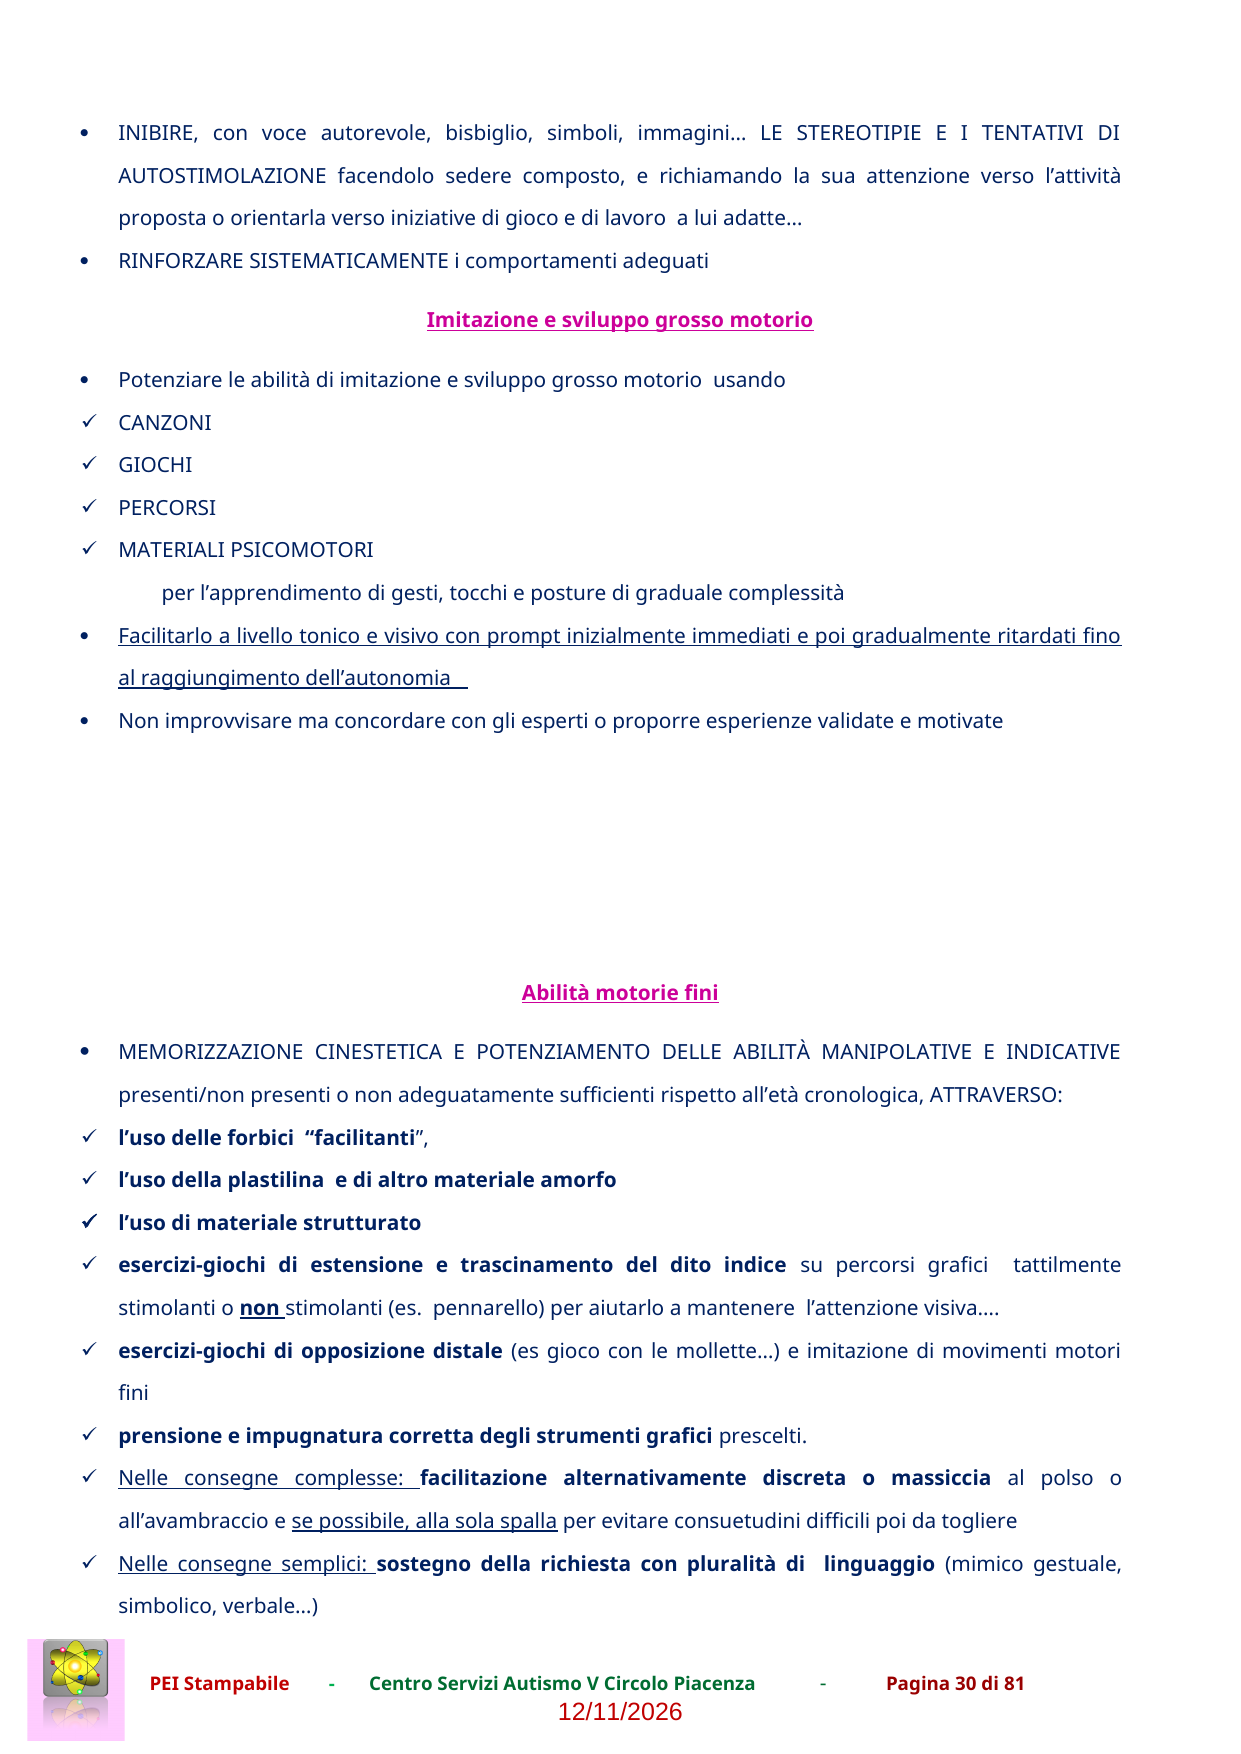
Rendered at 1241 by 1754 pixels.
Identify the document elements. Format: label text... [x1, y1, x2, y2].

list prensione e impugnatura corretta degli strumenti grafici prescelti. [81, 1421, 1122, 1449]
list GIOCHI [81, 450, 1122, 479]
list l’uso delle forbici “facilitanti”, [81, 1123, 1122, 1151]
list INIBIRE, con voce autorevole, bisbiglio, simboli, immagini… LE STEREOTIPIE E I TENTATIVI DI AUTOSTIMOLAZIONE facendolo sedere composto, e richiamando la sua attenzione verso l’attività proposta o orientarla verso iniziative di gioco e di lavoro a lui adatte… [81, 118, 1122, 232]
list Facilitarlo a livello tonico e visivo con prompt inizialmente immediati e poi gradualmente ritardati fino al raggiungimento dell’autonomia [81, 621, 1122, 692]
list l’uso di materiale strutturato [81, 1208, 1122, 1236]
list Nelle consegne complesse: facilitazione alternativamente discreta o massiccia al polso o all’avambraccio e se possibile, alla sola spalla per evitare consuetudini difficili poi da togliere [81, 1463, 1122, 1534]
list MEMORIZZAZIONE CINESTETICA E POTENZIAMENTO DELLE ABILITÀ MANIPOLATIVE E INDICATIVE presenti/non presenti o non adeguatamente sufficienti rispetto all’età cronologica, ATTRAVERSO: [81, 1037, 1122, 1108]
list l’uso della plastilina e di altro materiale amorfo [81, 1165, 1122, 1194]
list PERCORSI [81, 493, 1122, 521]
list Nelle consegne semplici: sostegno della richiesta con pluralità di linguaggio (mimico gestuale, simbolico, verbale…) [81, 1549, 1122, 1620]
text Abilità motorie fini [118, 978, 1122, 1006]
list CANZONI [81, 408, 1122, 436]
list MATERIALI PSICOMOTORI [81, 536, 1122, 564]
text per l’apprendimento di gesti, tocchi e posture di graduale complessità [118, 578, 1122, 607]
list RINFORZARE SISTEMATICAMENTE i comportamenti adeguati [81, 246, 1122, 274]
list Potenziare le abilità di imitazione e sviluppo grosso motorio usando [81, 365, 1122, 393]
list esercizi-giochi di estensione e trascinamento del dito indice su percorsi grafici tattilmente stimolanti o non stimolanti (es. pennarello) per aiutarlo a mantenere l’attenzione visiva…. [81, 1251, 1122, 1322]
text Imitazione e sviluppo grosso motorio [118, 306, 1122, 334]
list esercizi-giochi di opposizione distale (es gioco con le mollette…) e imitazione di movimenti motori fini [81, 1336, 1122, 1407]
list Non improvvisare ma concordare con gli esperti o proporre esperienze validate e motivate [81, 706, 1122, 734]
picture [27, 1639, 125, 1741]
